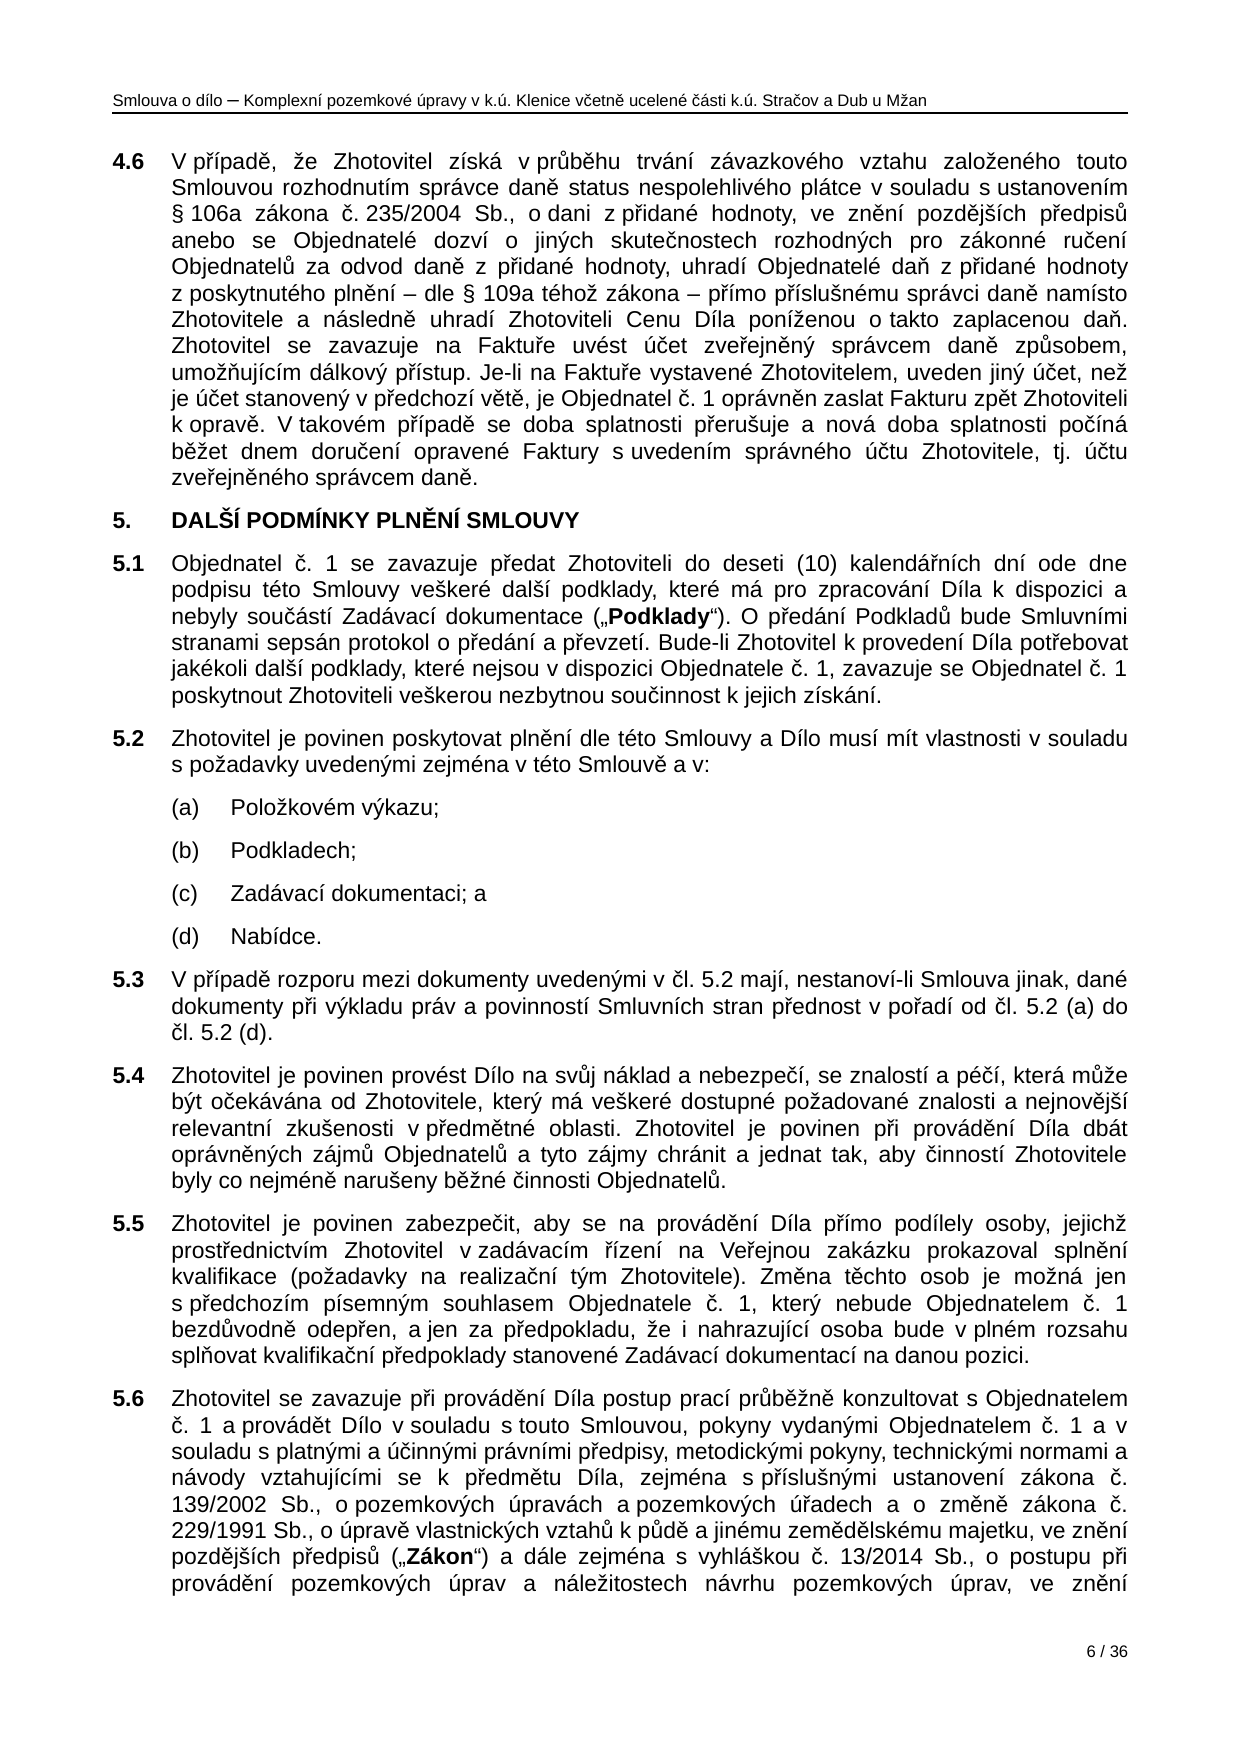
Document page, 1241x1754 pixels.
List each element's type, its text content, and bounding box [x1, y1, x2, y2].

text Zhotovitel je povinen provést Dílo na svůj náklad a nebezpečí, se znalostí a péčí, která může být očekávána od Zhotovitele, který má veškeré dostupné požadované znalosti a nejnovější relevantní zkušenosti v předmětné oblasti. Zhotovitel je povinen při provádění Díla dbát oprávněných zájmů Objednatelů a tyto zájmy chránit a jednat tak, aby činností Zhotovitele byly co nejméně narušeny běžné činnosti Objednatelů. [112, 1062, 1128, 1194]
text Zhotovitel je povinen poskytovat plnění dle této Smlouvy a Dílo musí mít vlastnosti v souladu s požadavky uvedenými zejména v této Smlouvě a v: [112, 725, 1128, 777]
list Nabídce. [171, 923, 1128, 949]
text V případě, že Zhotovitel získá v průběhu trvání závazkového vztahu založeného touto Smlouvou rozhodnutím správce daně status nespolehlivého plátce v souladu s ustanovením § 106a zákona č. 235/2004 Sb., o dani z přidané hodnoty, ve znění pozdějších předpisů anebo se Objednatelé dozví o jiných skutečnostech rozhodných pro zákonné ručení Objednatelů za odvod daně z přidané hodnoty, uhradí Objednatelé daň z přidané hodnoty z poskytnutého plnění – dle § 109a téhož zákona – přímo příslušnému správci daně namísto Zhotovitele a následně uhradí Zhotoviteli Cenu Díla poníženou o takto zaplacenou daň. Zhotovitel se zavazuje na Faktuře uvést účet zveřejněný správcem daně způsobem, umožňujícím dálkový přístup. Je-li na Faktuře vystavené Zhotovitelem, uveden jiný účet, než je účet stanovený v předchozí větě, je Objednatel č. 1 oprávněn zaslat Fakturu zpět Zhotoviteli k opravě. V takovém případě se doba splatnosti přerušuje a nová doba splatnosti počíná běžet dnem doručení opravené Faktury s uvedením správného účtu Zhotovitele, tj. účtu zveřejněného správcem daně. [112, 148, 1128, 490]
text Další podmínky Plnění smlouvy [112, 507, 1128, 533]
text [112, 1385, 1128, 1596]
text Objednatel č. 1 se zavazuje předat Zhotoviteli do deseti (10) kalendářních dní ode dne podpisu této Smlouvy veškeré další podklady, které má pro zpracování Díla k dispozici a nebyly součástí Zadávací dokumentace („Podklady“). O předání Podkladů bude Smluvními stranami sepsán protokol o předání a převzetí. Bude-li Zhotovitel k provedení Díla potřebovat jakékoli další podklady, které nejsou v dispozici Objednatele č. 1, zavazuje se Objednatel č. 1 poskytnout Zhotoviteli veškerou nezbytnou součinnost k jejich získání. [112, 550, 1128, 708]
text Zhotovitel je povinen zabezpečit, aby se na provádění Díla přímo podílely osoby, jejichž prostřednictvím Zhotovitel v zadávacím řízení na Veřejnou zakázku prokazoval splnění kvalifikace (požadavky na realizační tým Zhotovitele). Změna těchto osob je možná jen s předchozím písemným souhlasem Objednatele č. 1, který nebude Objednatelem č. 1 bezdůvodně odepřen, a jen za předpokladu, že i nahrazující osoba bude v plném rozsahu splňovat kvalifikační předpoklady stanovené Zadávací dokumentací na danou pozici. [112, 1210, 1128, 1368]
list Položkovém výkazu; [171, 794, 1128, 821]
list Zadávací dokumentaci; a [171, 880, 1128, 907]
text V případě rozporu mezi dokumenty uvedenými v čl. 5.2 mají, nestanoví-li Smlouva jinak, dané dokumenty při výkladu práv a povinností Smluvních stran přednost v pořadí od čl. 5.2 (a) do čl. 5.2 (d). [112, 966, 1128, 1045]
list Podkladech; [171, 837, 1128, 863]
